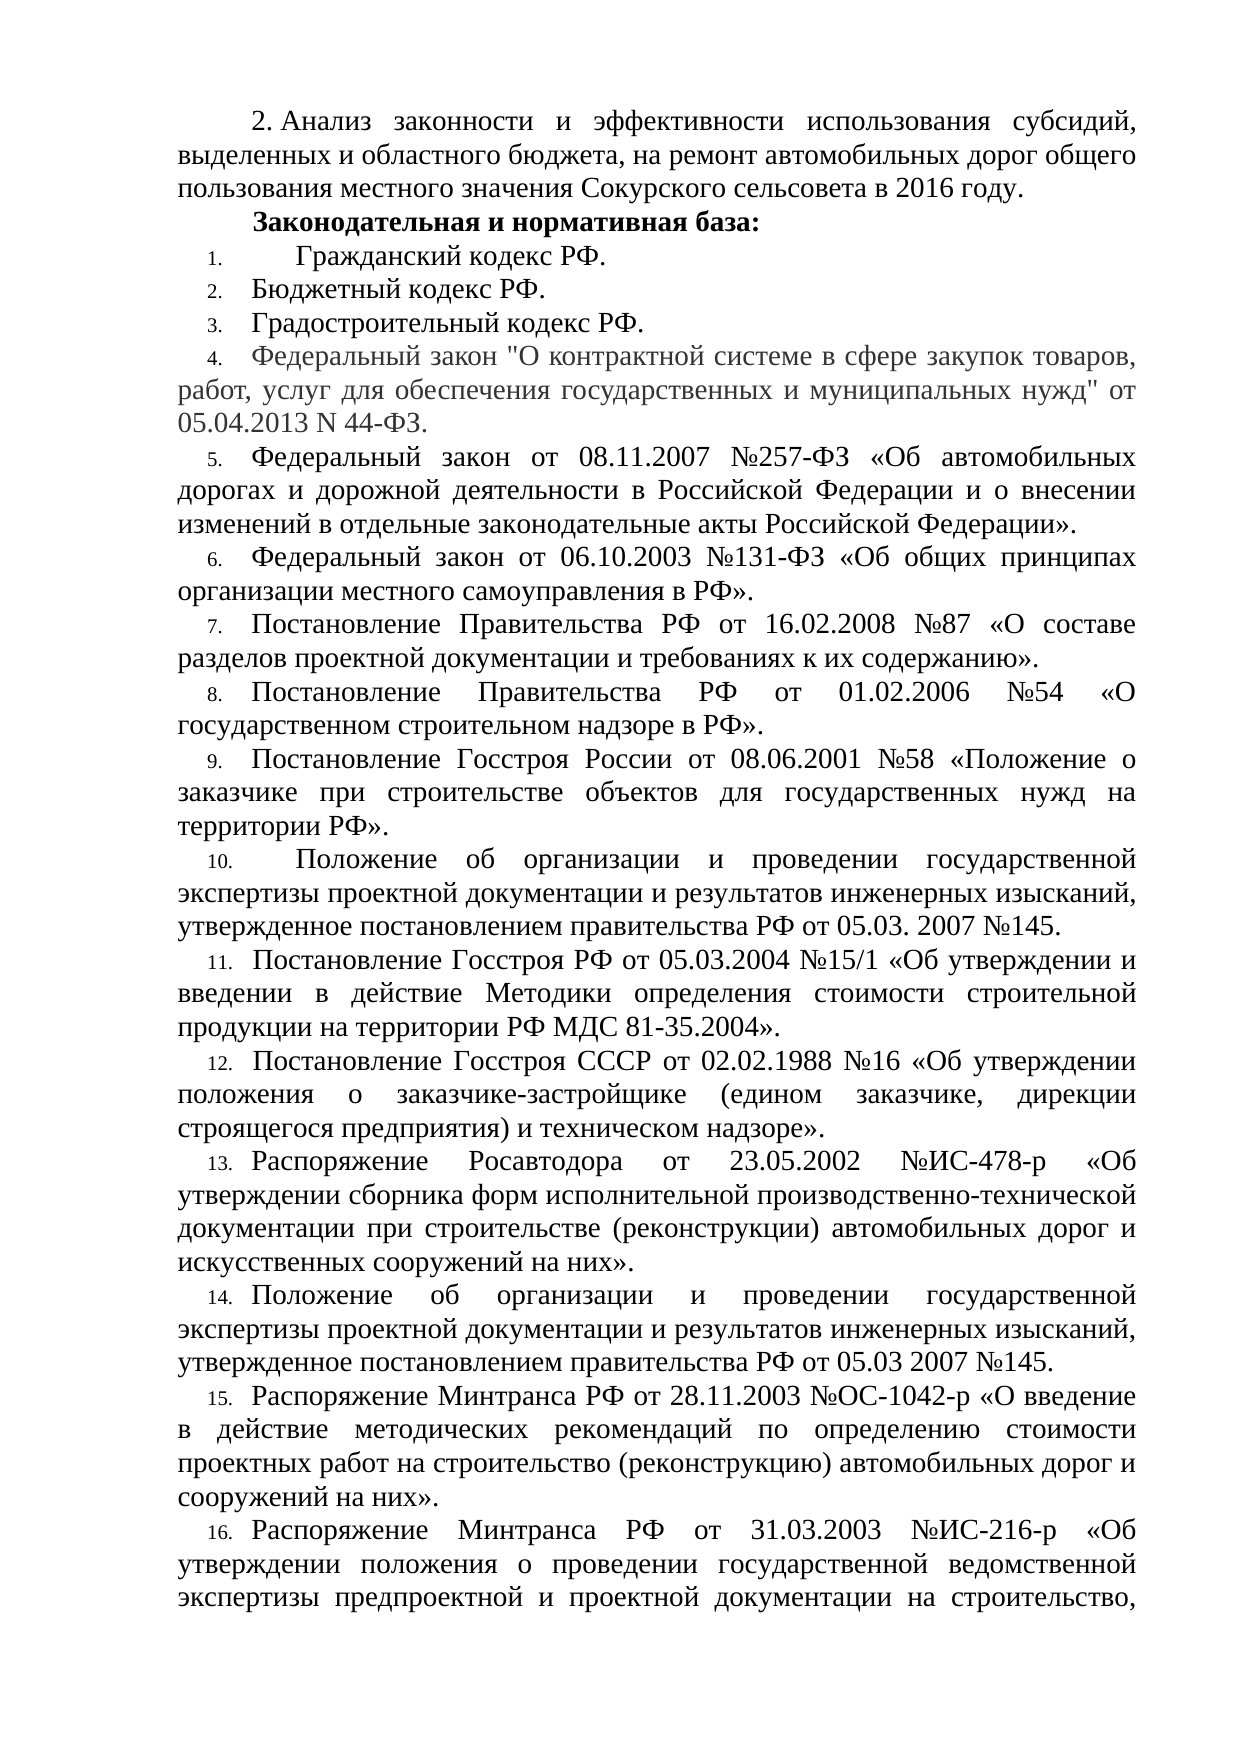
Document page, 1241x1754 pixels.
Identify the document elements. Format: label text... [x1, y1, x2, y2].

text 2. Анализ законности и эффективности использования субсидий, выделенных и областного бюджета, на ремонт автомобильных дорог общего пользования местного значения Сокурского сельсовета в 2016 году. [177, 103, 1137, 204]
text Законодательная и нормативная база: [177, 204, 1156, 238]
list Гражданский кодекс РФ. [177, 238, 1156, 271]
list Федеральный закон "О контрактной системе в сфере закупок товаров, работ, услуг для обеспечения государственных и муниципальных нужд" от 05.04.2013 N 44-ФЗ. [177, 338, 1137, 439]
list Постановление Правительства РФ от 01.02.2006 №54 «О государственном строительном надзоре в РФ». [177, 674, 1137, 741]
list Распоряжение Минтранса РФ от 28.11.2003 №ОС-1042-р «О введение в действие методических рекомендаций по определению стоимости проектных работ на строительство (реконструкцию) автомобильных дорог и сооружений на них». [177, 1378, 1137, 1512]
list Градостроительный кодекс РФ. [177, 305, 1137, 338]
list Постановление Госстроя РФ от 05.03.2004 №15/1 «Об утверждении и введении в действие Методики определения стоимости строительной продукции на территории РФ МДС 81-35.2004». [177, 942, 1137, 1043]
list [177, 1512, 1137, 1613]
list Постановление Госстроя России от 08.06.2001 №58 «Положение о заказчике при строительстве объектов для государственных нужд на территории РФ». [177, 741, 1137, 841]
list Положение об организации и проведении государственной экспертизы проектной документации и результатов инженерных изысканий, утвержденное постановлением правительства РФ от 05.03 2007 №145. [177, 1277, 1137, 1378]
list Бюджетный кодекс РФ. [177, 271, 1137, 305]
list Положение об организации и проведении государственной экспертизы проектной документации и результатов инженерных изысканий, утвержденное постановлением правительства РФ от 05.03. 2007 №145. [177, 841, 1137, 942]
list Распоряжение Росавтодора от 23.05.2002 №ИС-478-р «Об утверждении сборника форм исполнительной производственно-технической документации при строительстве (реконструкции) автомобильных дорог и искусственных сооружений на них». [177, 1143, 1137, 1277]
list Федеральный закон от 08.11.2007 №257-ФЗ «Об автомобильных дорогах и дорожной деятельности в Российской Федерации и о внесении изменений в отдельные законодательные акты Российской Федерации». [177, 439, 1137, 539]
list Постановление Госстроя СССР от 02.02.1988 №16 «Об утверждении положения о заказчике-застройщике (едином заказчике, дирекции строящегося предприятия) и техническом надзоре». [177, 1043, 1137, 1143]
list Постановление Правительства РФ от 16.02.2008 №87 «О составе разделов проектной документации и требованиях к их содержанию». [177, 607, 1137, 674]
list Федеральный закон от 06.10.2003 №131-ФЗ «Об общих принципах организации местного самоуправления в РФ». [177, 539, 1137, 607]
